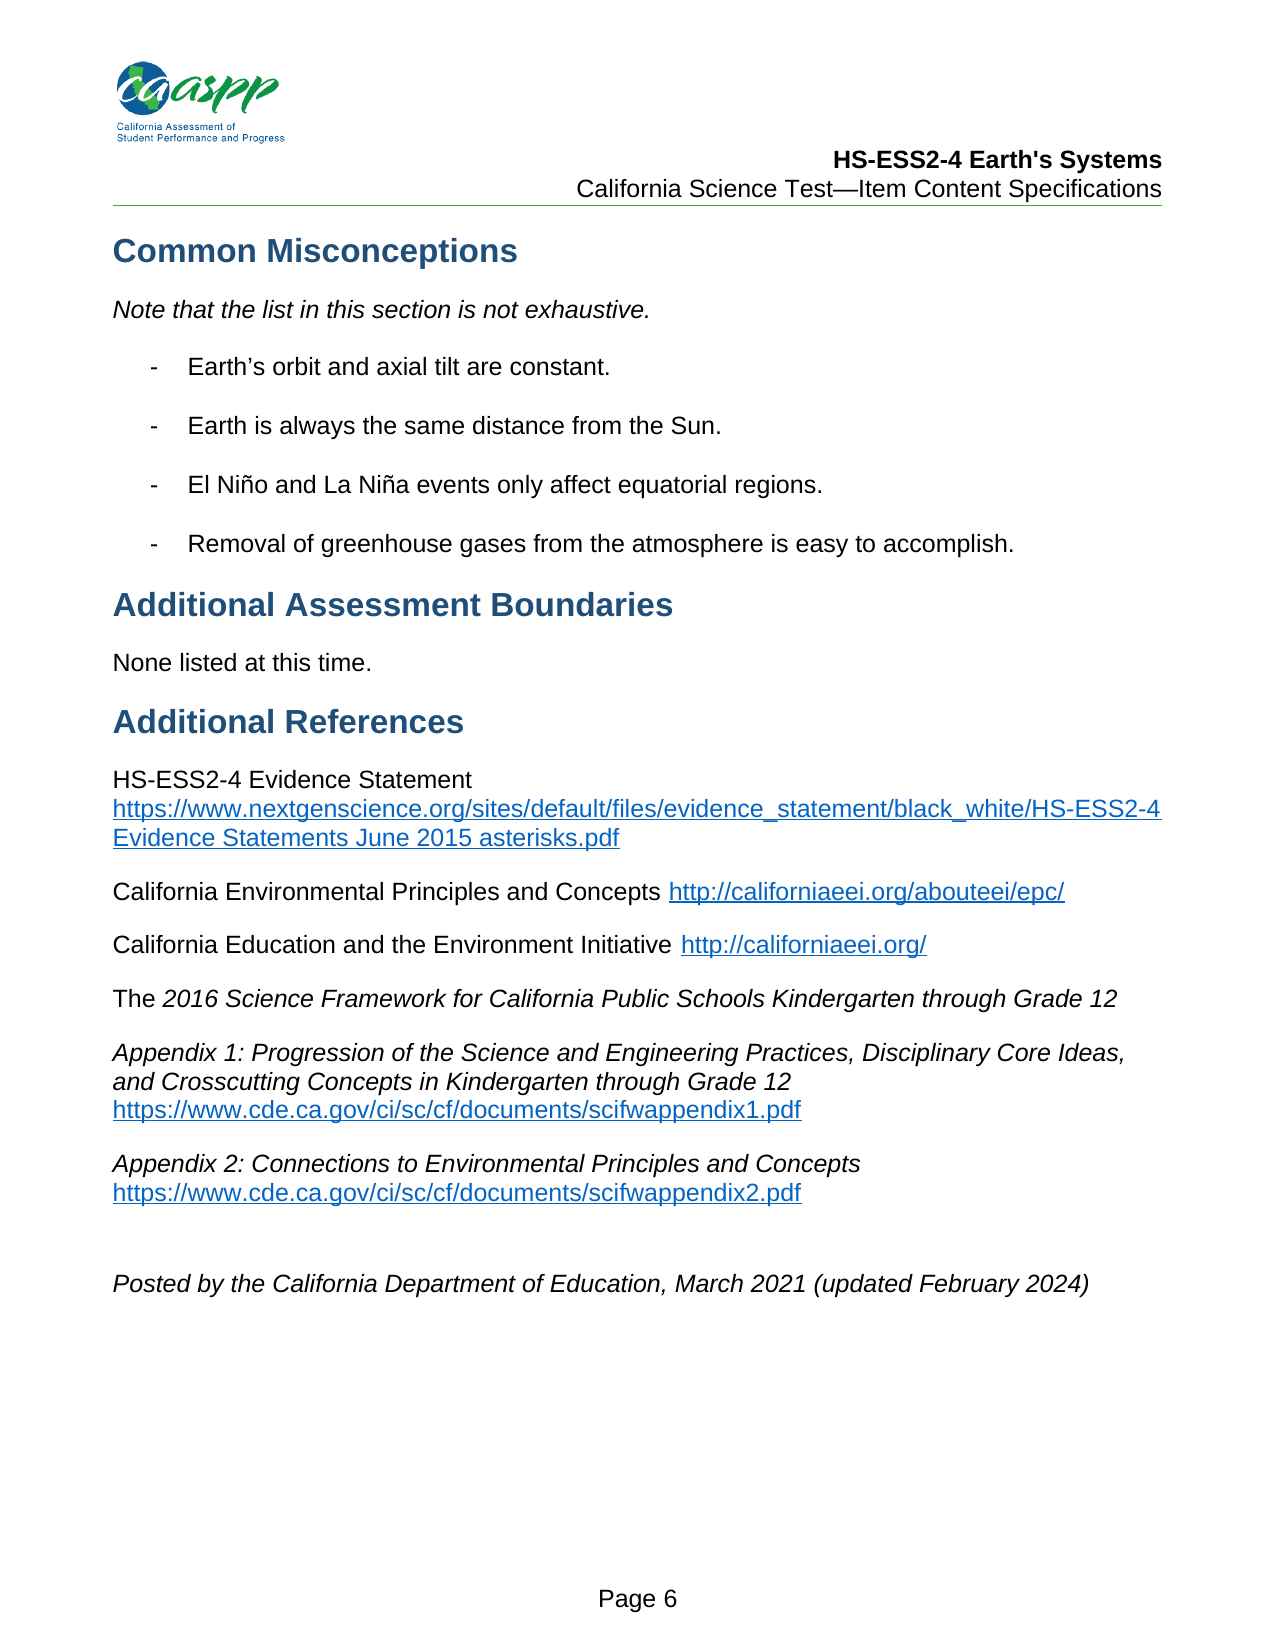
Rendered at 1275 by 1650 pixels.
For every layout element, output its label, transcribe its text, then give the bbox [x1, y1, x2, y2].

text Appendix 2: Connections to Environmental Principles and Concepts https://www.cde.ca.gov/ci/sc/cf/documents/scifwappendix2.pdf [112, 1149, 1162, 1206]
text California Environmental Principles and Concepts http://californiaeei.org/abouteei/epc/ [112, 876, 1162, 905]
text Removal of greenhouse gases from the atmosphere is easy to accomplish. [150, 526, 1162, 559]
text HS-ESS2-4 Evidence Statement https://www.nextgenscience.org/sites/default/files/evidence_statement/black_white/HS-ESS2-4 Evidence Statements June 2015 asterisks.pdf [112, 765, 1162, 819]
text None listed at this time. [112, 648, 1162, 677]
text HS-ESS2-4 Evidence Statement https://www.nextgenscience.org/sites/default/files/evidence_statement/black_white/HS-ESS2-4 Evidence Statements June 2015 asterisks.pdf [112, 820, 1162, 851]
text Earth is always the same distance from the Sun. [150, 407, 1162, 441]
text Posted by the California Department of Education, March 2021 (updated February 2024) [112, 1269, 1162, 1298]
subtitle Additional References [112, 702, 1162, 740]
text El Niño and La Niña events only affect equatorial regions. [150, 466, 1162, 501]
text Note that the list in this section is not exhaustive. [112, 294, 1162, 323]
text California Education and the Environment Initiative http://californiaeei.org/ [112, 930, 1162, 959]
text The 2016 Science Framework for California Public Schools Kindergarten through Grade 12 [112, 984, 1162, 1013]
picture [112, 60, 287, 146]
text Earth’s orbit and axial tilt are constant. [150, 348, 1162, 382]
text Appendix 1: Progression of the Science and Engineering Practices, Disciplinary Core Ideas, and Crosscutting Concepts in Kindergarten through Grade 12 https://www.cde.ca.gov/ci/sc/cf/documents/scifwappendix1.pdf [112, 1038, 1162, 1124]
subtitle Additional Assessment Boundaries [112, 584, 1162, 623]
subtitle Common Misconceptions [112, 231, 1162, 269]
